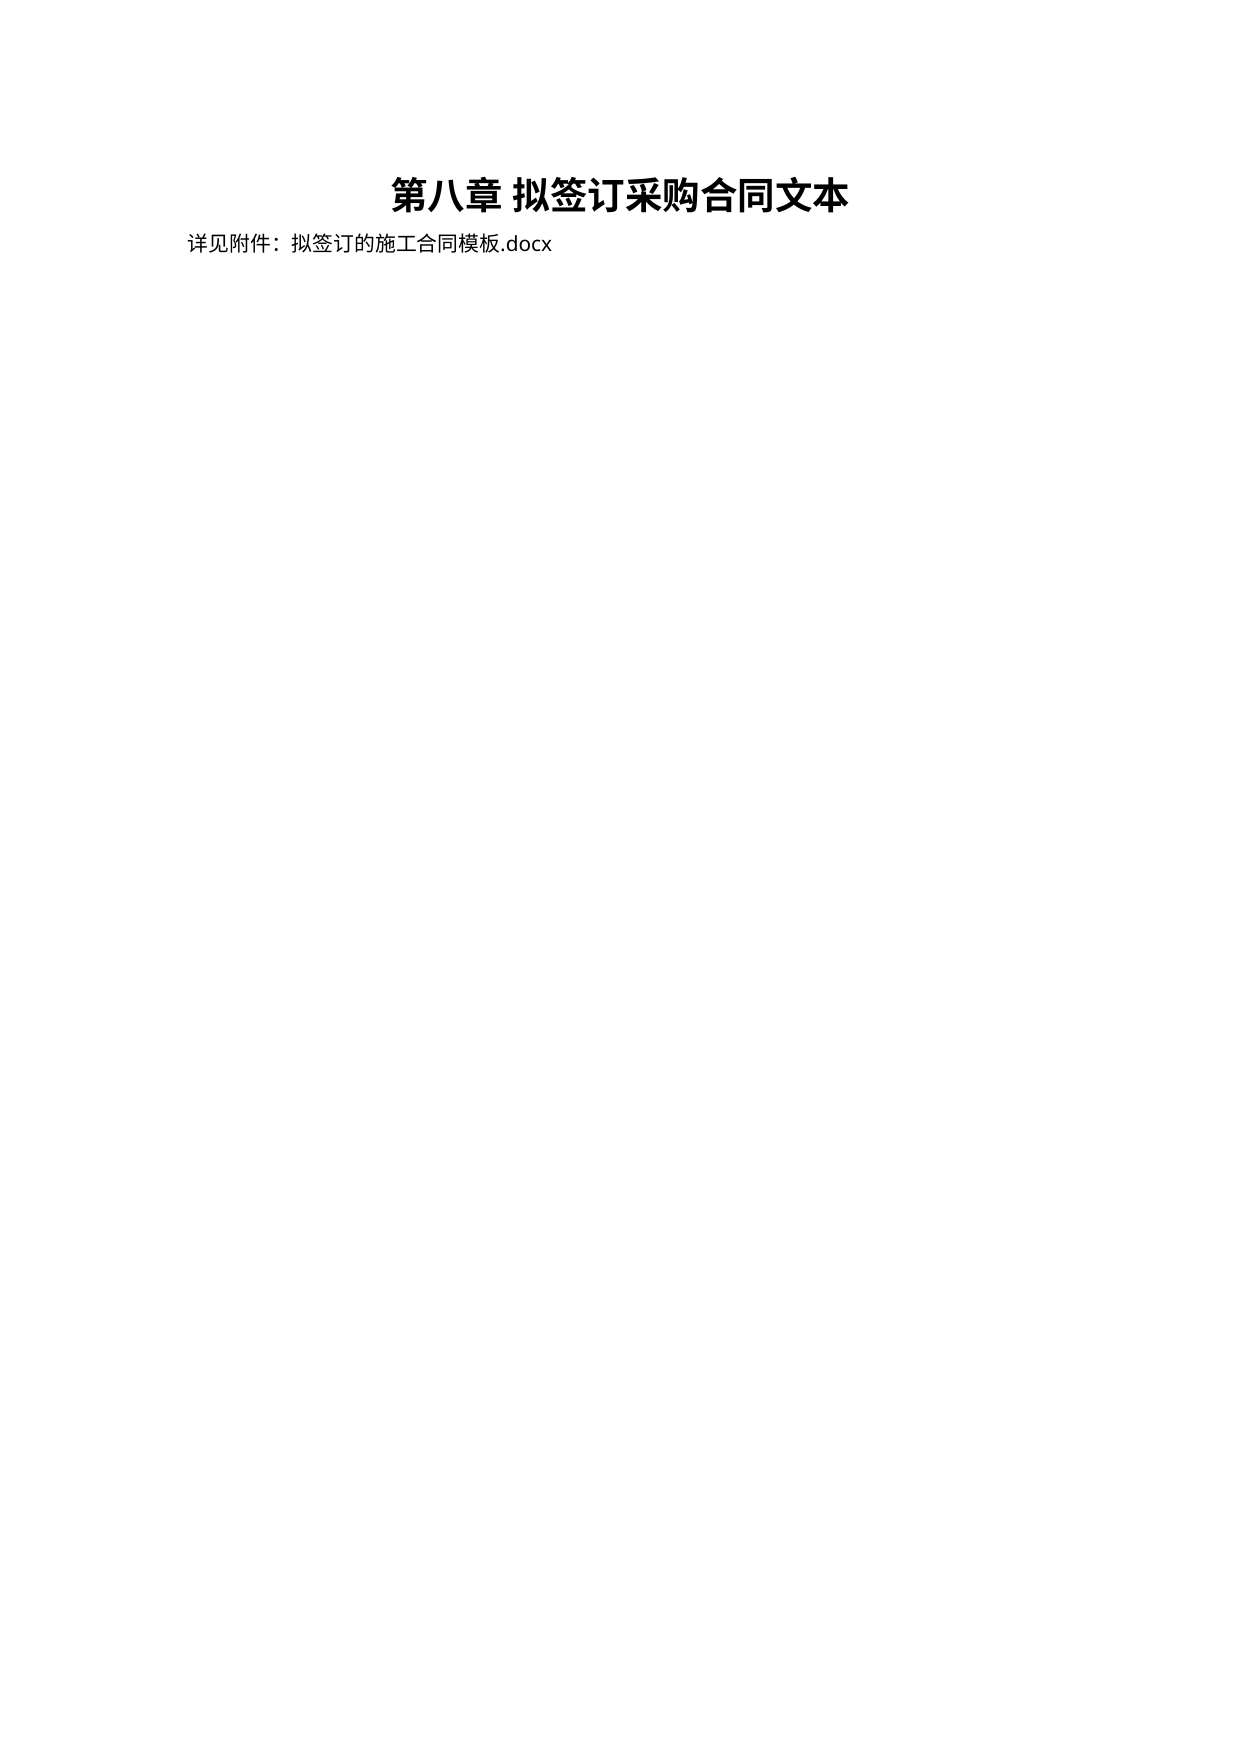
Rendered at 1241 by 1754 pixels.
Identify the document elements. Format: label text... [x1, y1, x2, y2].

text 第八章 拟签订采购合同文本 [187, 162, 1053, 227]
text 详见附件：拟签订的施工合同模板.docx [187, 227, 1053, 259]
